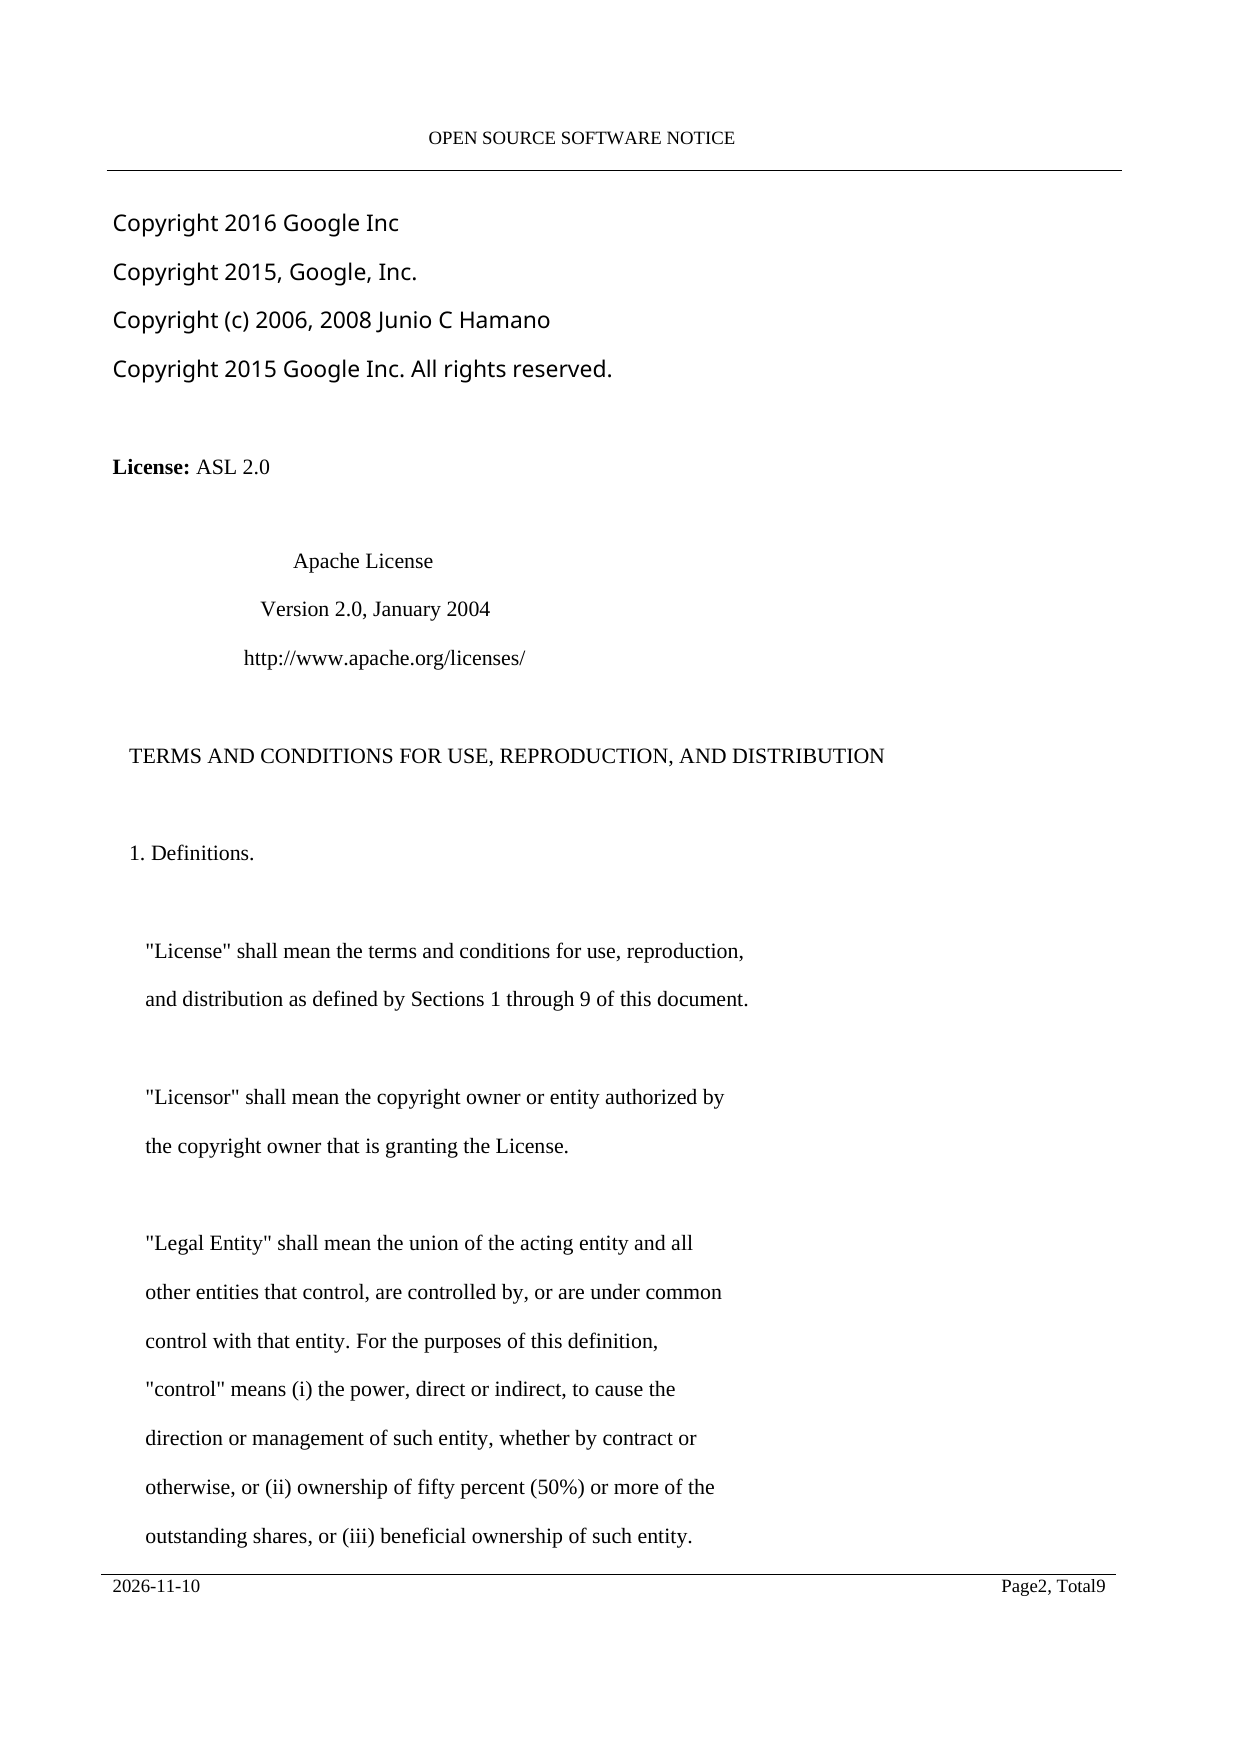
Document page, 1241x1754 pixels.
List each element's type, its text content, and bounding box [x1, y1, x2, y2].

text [112, 495, 1128, 1551]
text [112, 206, 1128, 434]
text License: ASL 2.0 [112, 450, 1128, 483]
